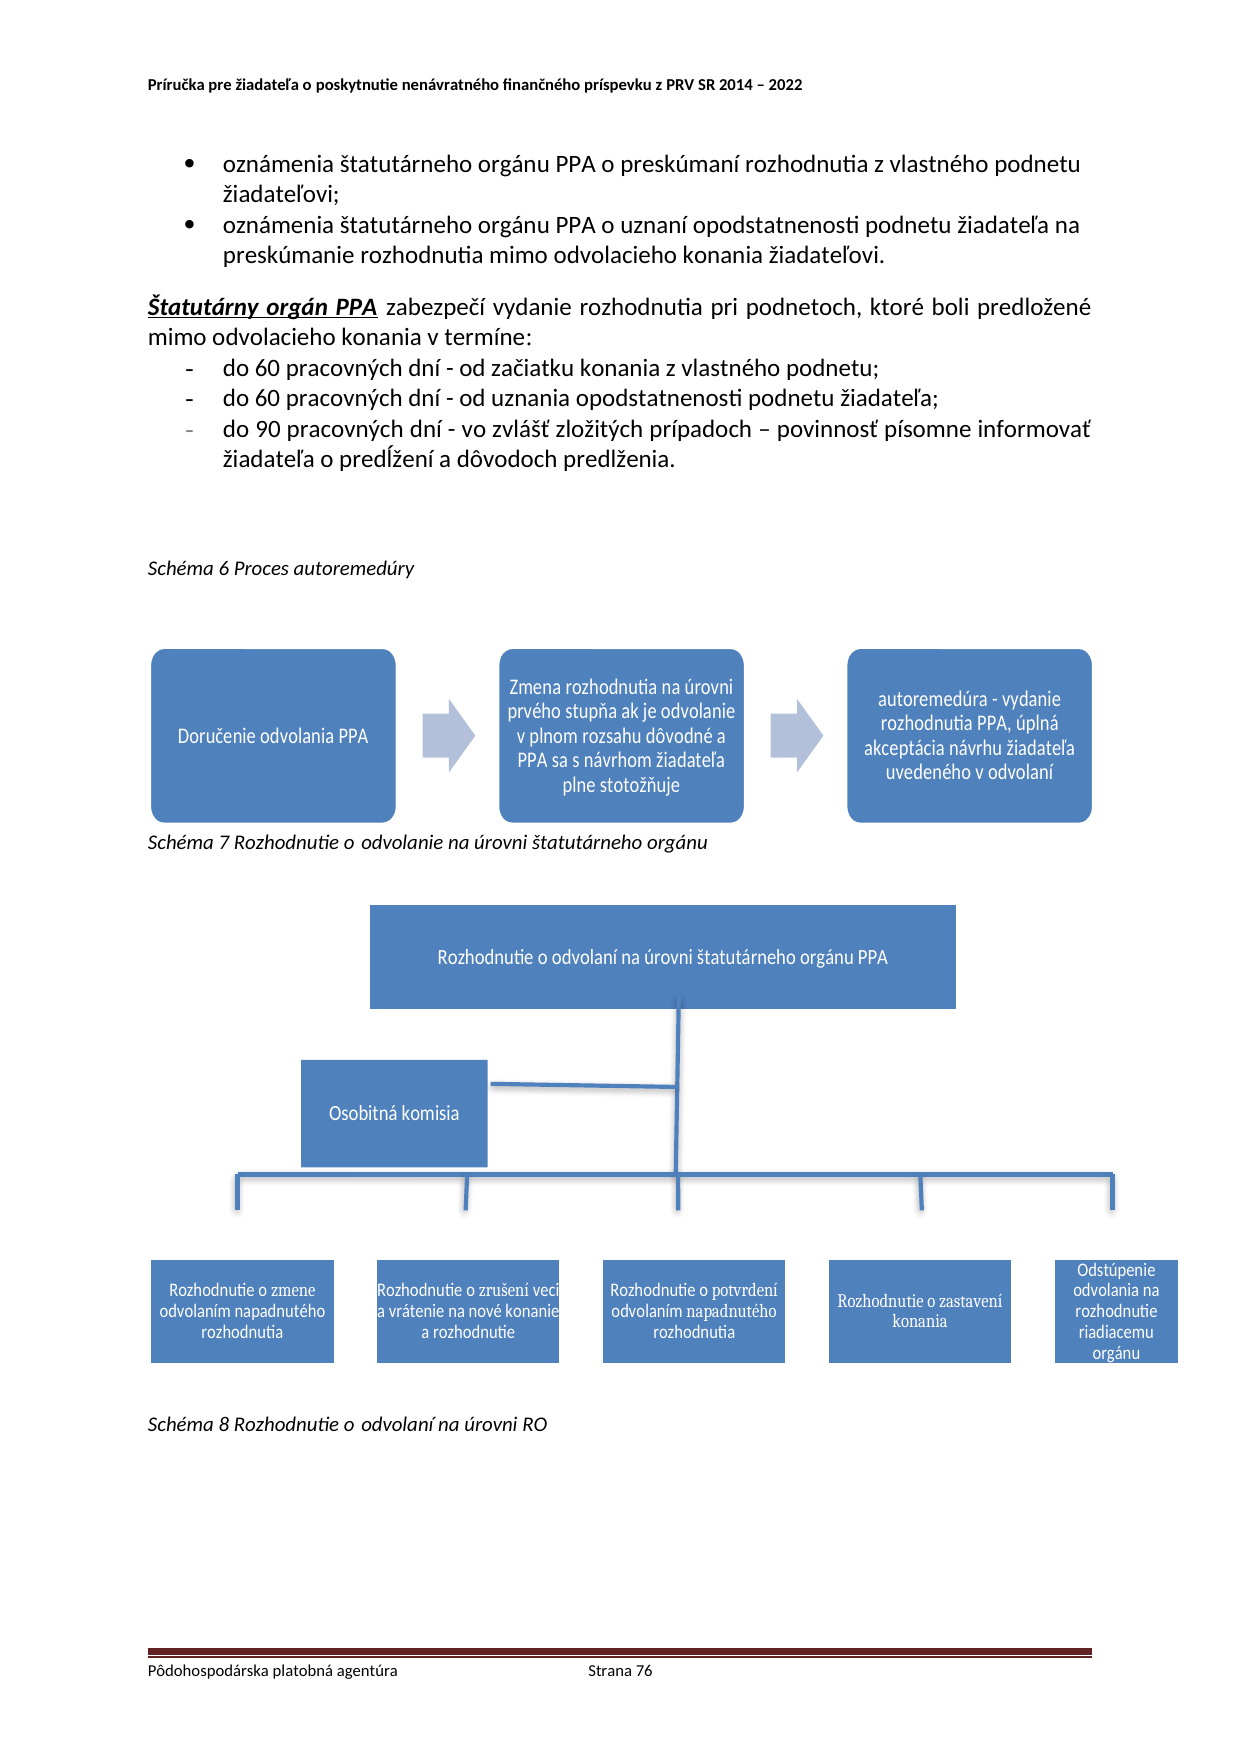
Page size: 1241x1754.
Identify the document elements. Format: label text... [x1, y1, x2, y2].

list do 60 pracovných dní - od uznania opodstatnenosti podnetu žiadateľa; [185, 382, 1092, 413]
text Štatutárny orgán PPA zabezpečí vydanie rozhodnutia pri podnetoch, ktoré boli predložené mimo odvolacieho konania v termíne: [148, 291, 1092, 352]
list oznámenia štatutárneho orgánu PPA o uznaní opodstatnenosti podnetu žiadateľa na preskúmanie rozhodnutia mimo odvolacieho konania žiadateľovi. [185, 209, 1092, 270]
list oznámenia štatutárneho orgánu PPA o preskúmaní rozhodnutia z vlastného podnetu žiadateľovi; [185, 148, 1092, 209]
list do 60 pracovných dní - od začiatku konania z vlastného podnetu; [185, 352, 1092, 382]
text Schéma 6 Proces autoremedúry [148, 556, 1092, 581]
list do 90 pracovných dní - vo zvlášť zložitých prípadoch – povinnosť písomne informovať žiadateľa o predĺžení a dôvodoch predlženia. [185, 413, 1092, 474]
text Schéma 7 Rozhodnutie o odvolanie na úrovni štatutárneho orgánu [148, 829, 1092, 854]
text Schéma 8 Rozhodnutie o odvolaní na úrovni RO [148, 1411, 1092, 1436]
